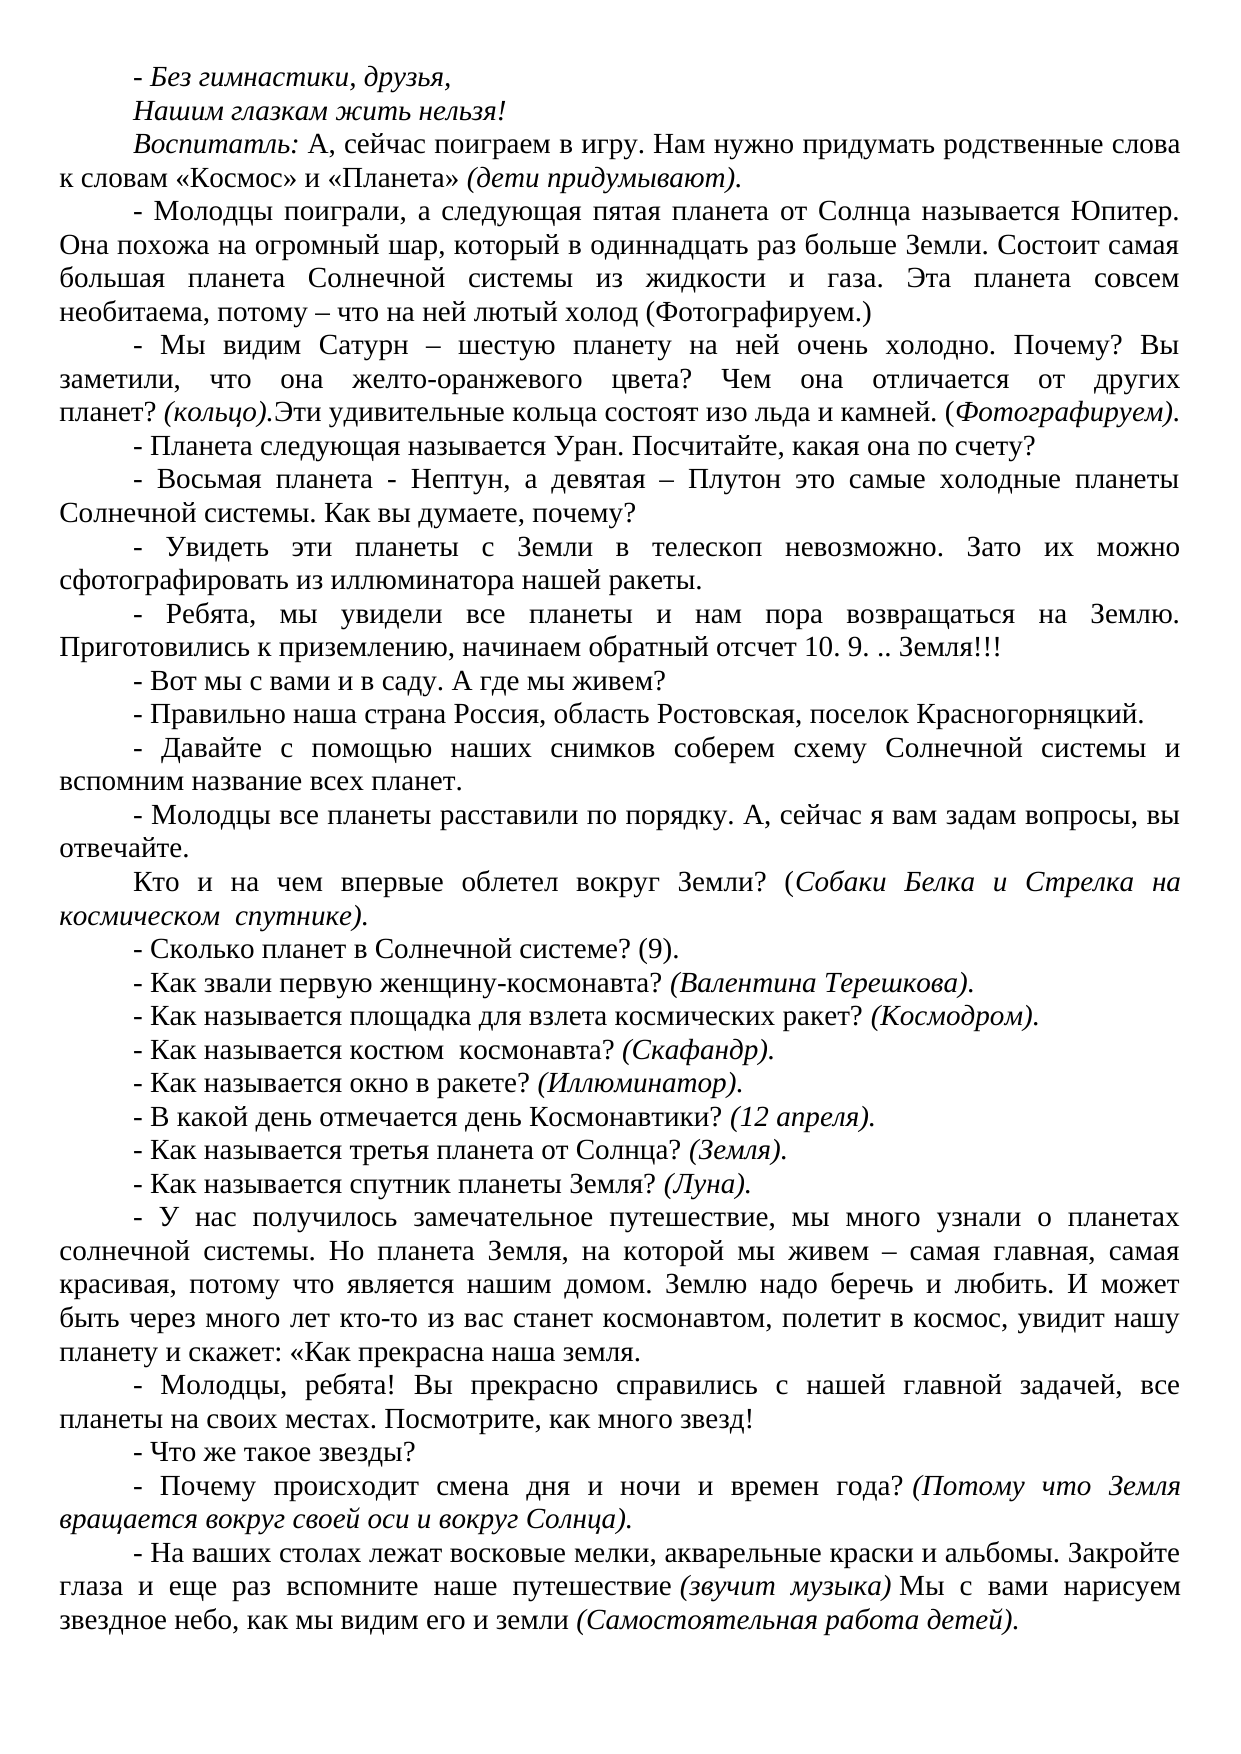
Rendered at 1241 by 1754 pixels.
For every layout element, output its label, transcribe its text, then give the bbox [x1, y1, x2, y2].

text - Молодцы все планеты расставили по порядку. А, сейчас я вам задам вопросы, вы отвечайте. [59, 797, 1181, 864]
text - Как называется окно в ракете? (Иллюминатор). [59, 1065, 1181, 1099]
text - Молодцы поиграли, а следующая пятая планета от Солнца называется Юпитер. Она похожа на огромный шар, который в одиннадцать раз больше Земли. Состоит самая большая планета Солнечной системы из жидкости и газа. Эта планета совсем необитаема, потому – что на ней лютый холод (Фотографируем.) [59, 193, 1181, 327]
text - Увидеть эти планеты с Земли в телескоп невозможно. Зато их можно сфотографировать из иллюминатора нашей ракеты. [59, 529, 1181, 596]
text - Как называется спутник планеты Земля? (Луна). [59, 1166, 1181, 1199]
text - У нас получилось замечательное путешествие, мы много узнали о планетах солнечной системы. Но планета Земля, на которой мы живем – самая главная, самая красивая, потому что является нашим домом. Землю надо беречь и любить. И может быть через много лет кто-то из вас станет космонавтом, полетит в космос, увидит нашу планету и скажет: «Как прекрасна наша земля. [59, 1199, 1181, 1367]
text - Вот мы с вами и в саду. А где мы живем? [59, 663, 1181, 696]
text - Молодцы, ребята! Вы прекрасно справились с нашей главной задачей, все планеты на своих местах. Посмотрите, как много звезд! [59, 1367, 1181, 1434]
text - Как называется третья планета от Солнца? (Земля). [59, 1132, 1181, 1166]
text - Мы видим Сатурн – шестую планету на ней очень холодно. Почему? Вы заметили, что она желто-оранжевого цвета? Чем она отличается от других планет? (кольцо).Эти удивительные кольца состоят изо льда и камней. (Фотографируем). [59, 327, 1181, 428]
text Воспитатль: А, сейчас поиграем в игру. Нам нужно придумать родственные слова к словам «Космос» и «Планета» (дети придумывают). [59, 126, 1181, 193]
text - Почему происходит смена дня и ночи и времен года? (Потому что Земля вращается вокруг своей оси и вокруг Солнца). [59, 1468, 1181, 1535]
text - Восьмая планета - Нептун, а девятая – Плутон это самые холодные планеты Солнечной системы. Как вы думаете, почему? [59, 462, 1181, 529]
text - Без гимнастики, друзья, [59, 59, 1181, 93]
text - Как называется площадка для взлета космических ракет? (Космодром). [59, 998, 1181, 1032]
text - Сколько планет в Солнечной системе? (9). [59, 931, 1181, 965]
text Нашим глазкам жить нельзя! [59, 93, 1181, 126]
text Кто и на чем впервые облетел вокруг Земли? (Собаки Белка и Стрелка на космическом спутнике). [59, 864, 1181, 931]
text - Планета следующая называется Уран. Посчитайте, какая она по счету? [59, 428, 1181, 462]
text - Что же такое звезды? [59, 1434, 1181, 1468]
text - Правильно наша страна Россия, область Ростовская, поселок Красногорняцкий. [59, 696, 1181, 730]
text - На ваших столах лежат восковые мелки, акварельные краски и альбомы. Закройте глаза и еще раз вспомните наше путешествие (звучит музыка) Мы с вами нарисуем звездное небо, как мы видим его и земли (Самостоятельная работа детей). [59, 1535, 1181, 1636]
text - В какой день отмечается день Космонавтики? (12 апреля). [59, 1099, 1181, 1132]
text - Ребята, мы увидели все планеты и нам пора возвращаться на Землю. Приготовились к приземлению, начинаем обратный отсчет 10. 9. .. Земля!!! [59, 596, 1181, 663]
text - Как звали первую женщину-космонавта? (Валентина Терешкова). [59, 965, 1181, 998]
text - Давайте с помощью наших снимков соберем схему Солнечной системы и вспомним название всех планет. [59, 730, 1181, 797]
text - Как называется костюм космонавта? (Скафандр). [59, 1032, 1181, 1065]
